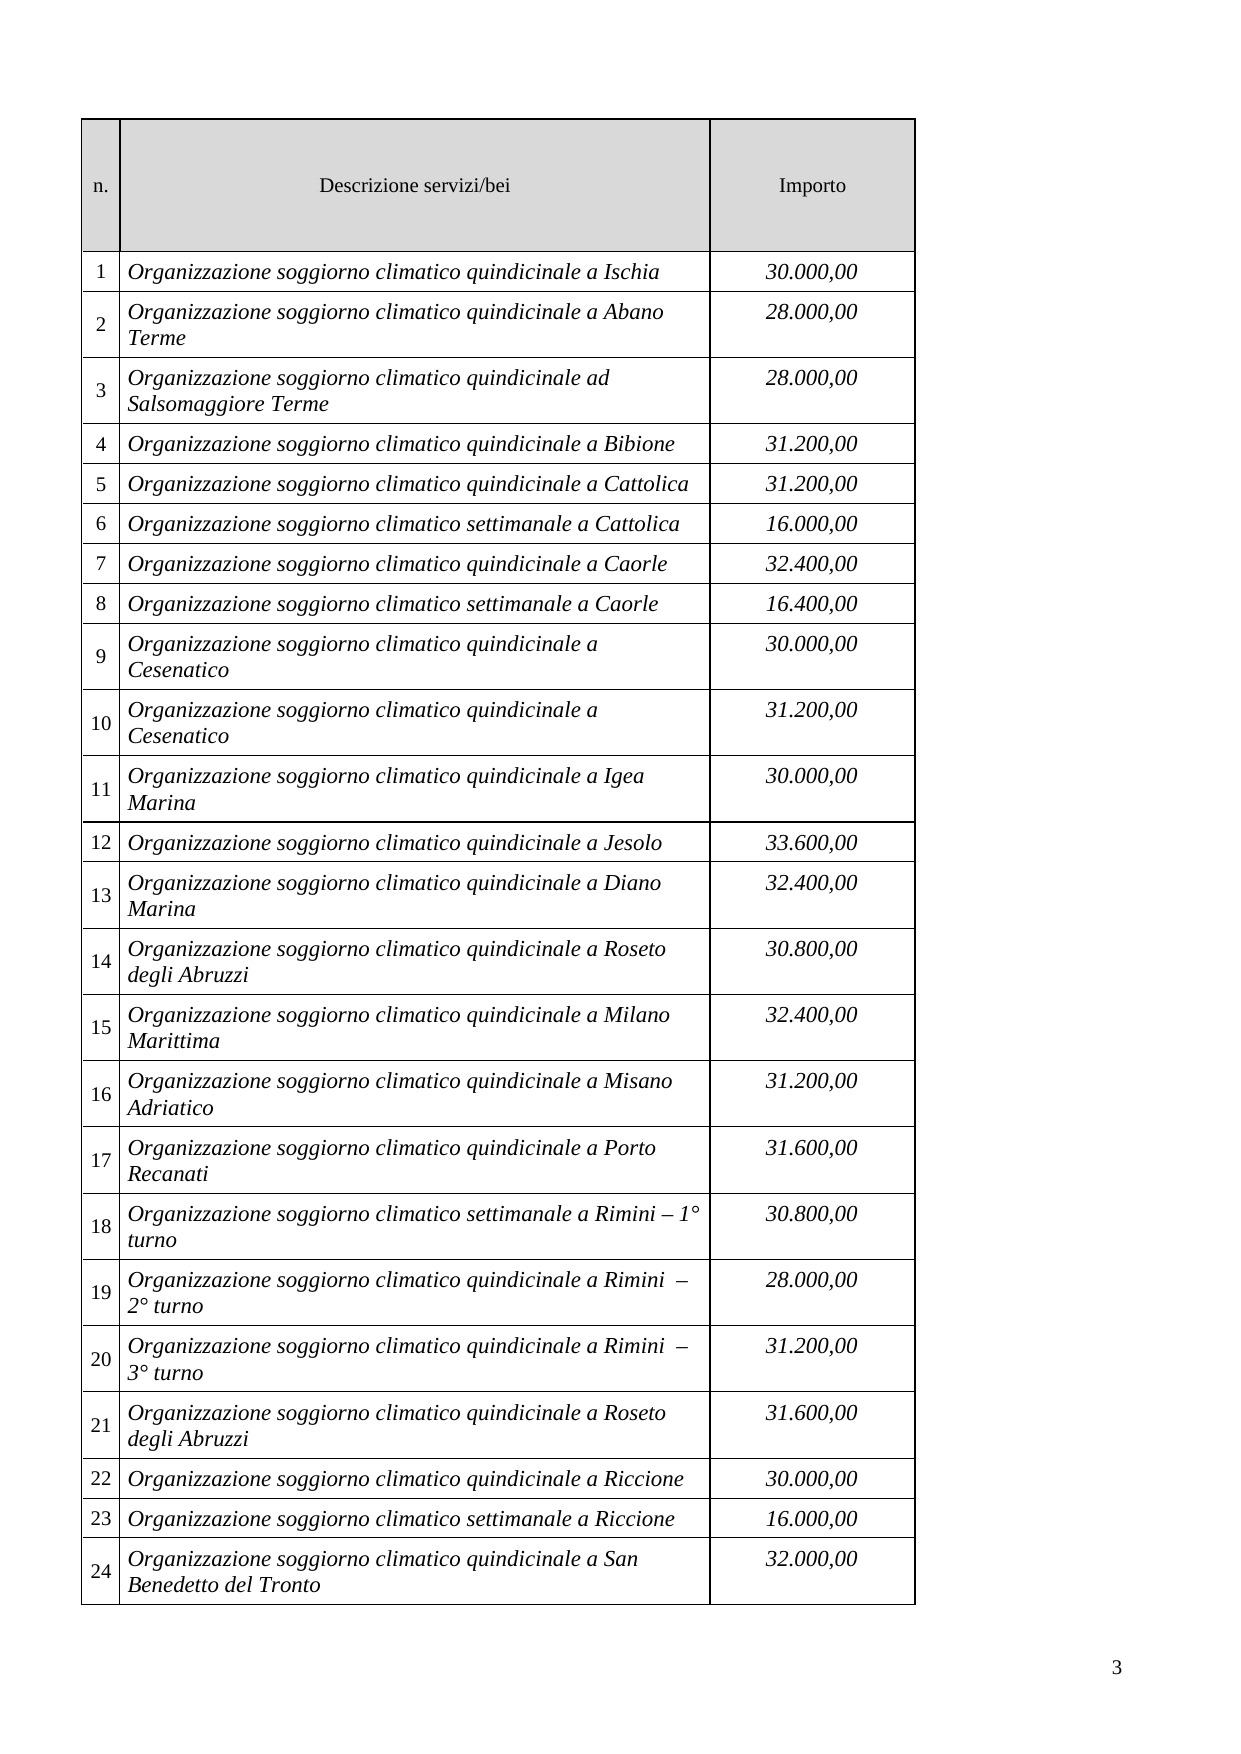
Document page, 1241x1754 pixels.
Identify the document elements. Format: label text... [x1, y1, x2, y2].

table_cell 13 [82, 862, 119, 927]
table_cell Organizzazione soggiorno climatico quindicinale a Ischia [120, 252, 709, 291]
table_cell 21 [82, 1392, 119, 1457]
table_cell Organizzazione soggiorno climatico quindicinale a Roseto degli Abruzzi [120, 929, 709, 994]
table_cell 28.000,00 [711, 358, 914, 423]
table_cell 16 [82, 1061, 119, 1126]
table_cell 6 [82, 504, 119, 543]
table_cell 23 [82, 1499, 119, 1537]
table_cell 31.600,00 [711, 1392, 914, 1457]
table_cell 28.000,00 [711, 292, 914, 357]
table_cell Organizzazione soggiorno climatico quindicinale a Riccione [120, 1459, 709, 1497]
table_cell Organizzazione soggiorno climatico quindicinale a Rimini – 2° turno [120, 1260, 709, 1325]
table_cell Organizzazione soggiorno climatico settimanale a Rimini – 1° turno [120, 1194, 709, 1259]
table_cell Organizzazione soggiorno climatico quindicinale a Caorle [120, 544, 709, 583]
table_cell Organizzazione soggiorno climatico quindicinale a Diano Marina [120, 862, 709, 927]
table_header n. [82, 120, 119, 251]
table_cell 30.000,00 [711, 252, 914, 291]
table_cell 31.200,00 [711, 1326, 914, 1391]
table_cell Organizzazione soggiorno climatico quindicinale a Igea Marina [120, 756, 709, 821]
table_cell 8 [82, 584, 119, 623]
table_cell 31.200,00 [711, 464, 914, 503]
table_cell 30.000,00 [711, 756, 914, 821]
table_cell 30.800,00 [711, 1194, 914, 1259]
table_cell 15 [82, 995, 119, 1060]
table_header Descrizione servizi/bei [121, 120, 709, 251]
table_cell 14 [82, 929, 119, 994]
table_header Importo [711, 120, 914, 251]
table_cell Organizzazione soggiorno climatico quindicinale a Milano Marittima [120, 995, 709, 1060]
table_cell 20 [82, 1326, 119, 1391]
table_cell 30.000,00 [711, 1459, 914, 1497]
table_cell Organizzazione soggiorno climatico quindicinale a Porto Recanati [120, 1127, 709, 1192]
table_cell Organizzazione soggiorno climatico quindicinale a Cattolica [120, 464, 709, 503]
table_cell 31.200,00 [711, 690, 914, 755]
table_cell Organizzazione soggiorno climatico quindicinale ad Salsomaggiore Terme [120, 358, 709, 423]
table_cell 30.000,00 [711, 624, 914, 689]
table_cell 1 [82, 252, 119, 291]
table_cell 9 [82, 624, 119, 689]
table_cell Organizzazione soggiorno climatico settimanale a Cattolica [120, 504, 709, 543]
table_cell Organizzazione soggiorno climatico quindicinale a Cesenatico [120, 624, 709, 689]
table_cell 7 [82, 544, 119, 583]
table_cell 12 [82, 822, 119, 861]
table_cell 28.000,00 [711, 1260, 914, 1325]
table_cell Organizzazione soggiorno climatico quindicinale a Bibione [120, 424, 709, 463]
table_cell 3 [82, 358, 119, 423]
table_cell Organizzazione soggiorno climatico quindicinale a Cesenatico [120, 690, 709, 755]
table_cell Organizzazione soggiorno climatico quindicinale a Jesolo [120, 823, 709, 861]
table_cell 16.000,00 [711, 1499, 914, 1537]
table_cell 4 [82, 424, 119, 463]
table_cell 5 [82, 464, 119, 503]
table_cell 10 [82, 690, 119, 755]
table_cell 32.000,00 [711, 1538, 914, 1603]
table_cell Organizzazione soggiorno climatico quindicinale a Roseto degli Abruzzi [120, 1392, 709, 1457]
table_cell 31.600,00 [711, 1127, 914, 1192]
table_cell 32.400,00 [711, 862, 914, 927]
table_cell Organizzazione soggiorno climatico settimanale a Riccione [120, 1499, 709, 1537]
table_cell 17 [82, 1127, 119, 1192]
table_cell 11 [82, 756, 119, 821]
table_cell 16.400,00 [711, 584, 914, 623]
table_cell 32.400,00 [711, 544, 914, 583]
table_cell 32.400,00 [711, 995, 914, 1060]
table_cell 31.200,00 [711, 424, 914, 463]
table_cell 2 [82, 292, 119, 357]
table_cell Organizzazione soggiorno climatico quindicinale a Misano Adriatico [120, 1061, 709, 1126]
table_cell 22 [82, 1459, 119, 1497]
table_cell 33.600,00 [711, 823, 914, 861]
table_cell Organizzazione soggiorno climatico quindicinale a San Benedetto del Tronto [120, 1538, 709, 1603]
table_cell Organizzazione soggiorno climatico quindicinale a Abano Terme [120, 292, 709, 357]
table_cell 16.000,00 [711, 504, 914, 543]
table_cell Organizzazione soggiorno climatico settimanale a Caorle [120, 584, 709, 623]
table_cell 31.200,00 [711, 1061, 914, 1126]
table_cell Organizzazione soggiorno climatico quindicinale a Rimini – 3° turno [120, 1326, 709, 1391]
table_cell 18 [82, 1194, 119, 1259]
table_cell 24 [82, 1538, 119, 1603]
table_cell 19 [82, 1260, 119, 1325]
table_cell 30.800,00 [711, 929, 914, 994]
